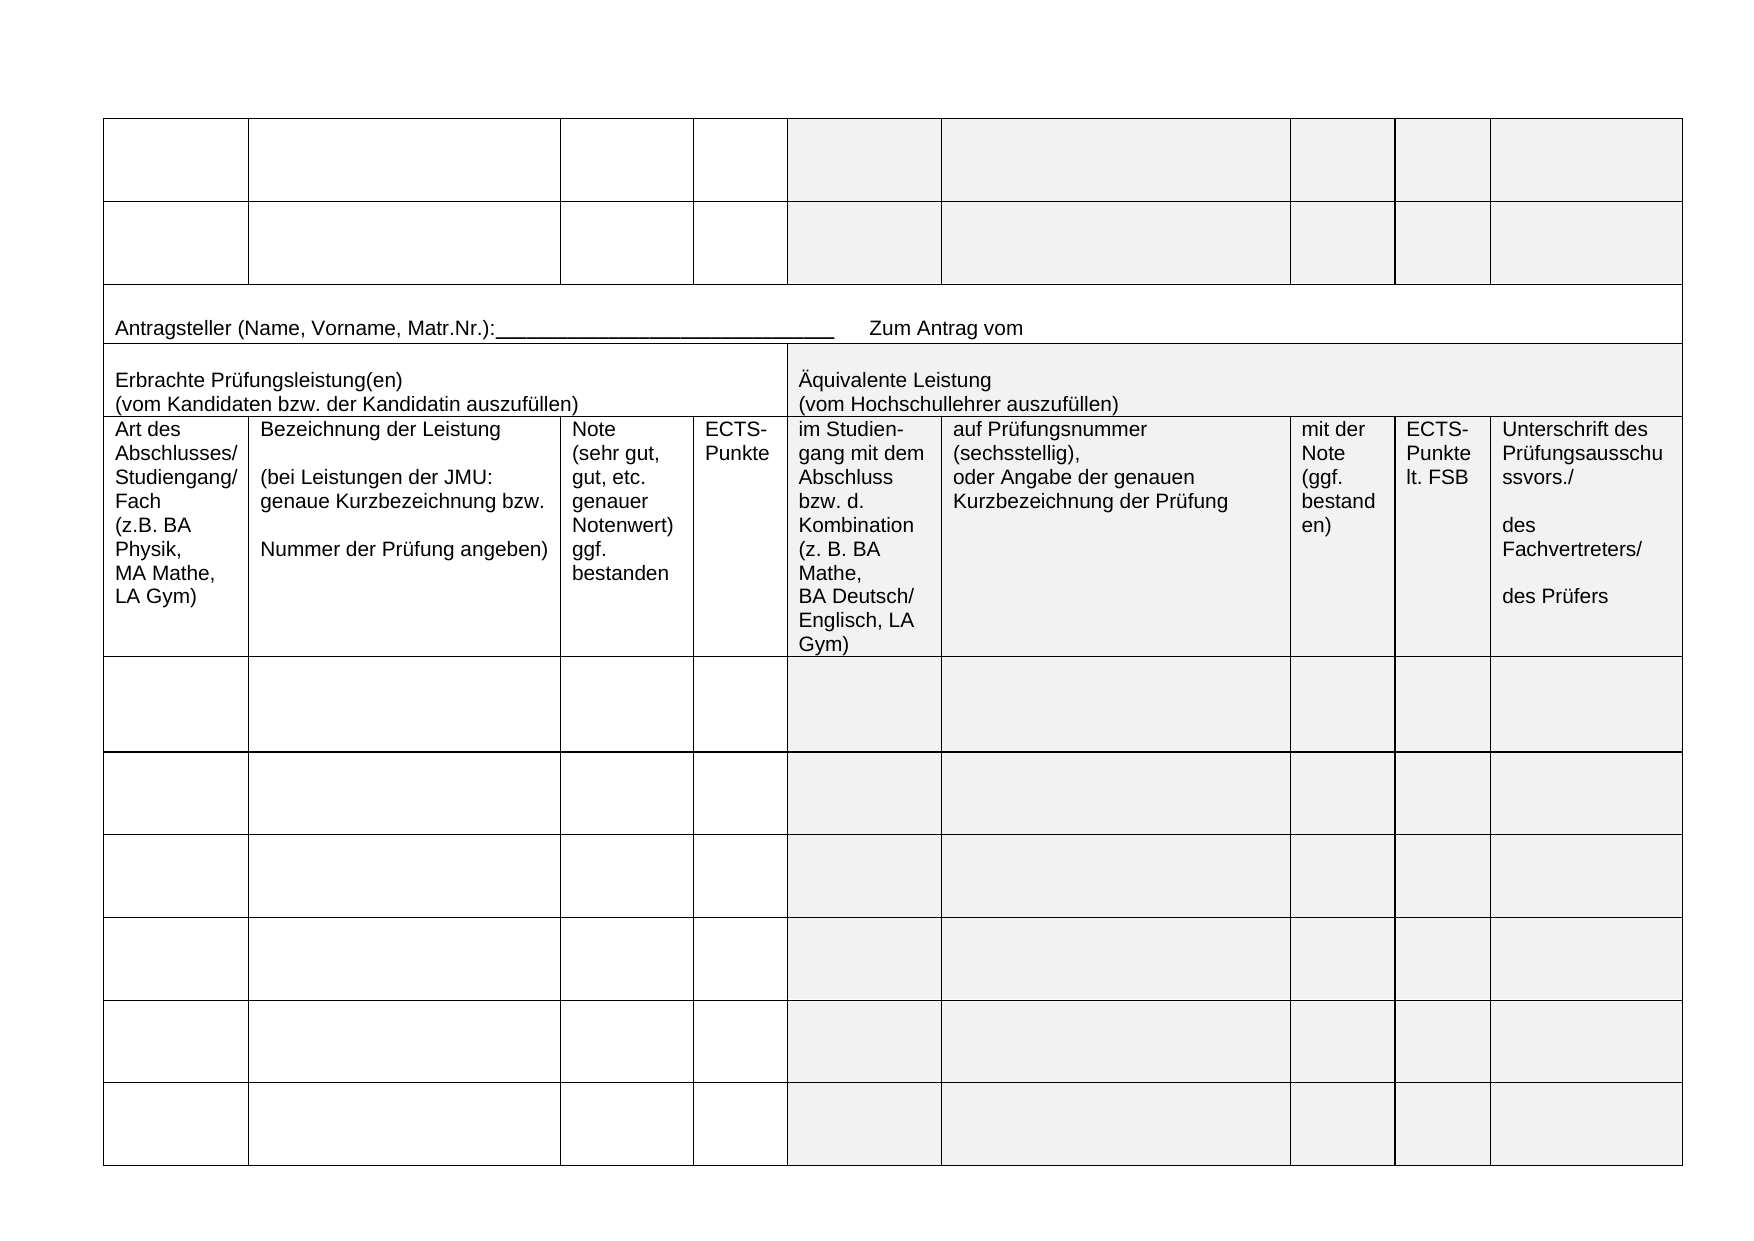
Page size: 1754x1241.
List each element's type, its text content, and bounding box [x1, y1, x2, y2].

table_cell [561, 835, 693, 917]
table_cell [1396, 835, 1490, 917]
table_cell Erbrachte Prüfungsleistung(en) (vom Kandidaten bzw. der Kandidatin auszufüllen) [104, 344, 787, 416]
table_cell [1491, 1001, 1682, 1082]
table_cell [1291, 657, 1394, 751]
table_cell [942, 657, 1290, 751]
table_cell [1491, 119, 1682, 201]
table_cell Art des Abschlusses/ Studiengang/ Fach (z.B. BA Physik, MA Mathe, LA Gym) [104, 417, 248, 656]
table_cell [942, 1083, 1290, 1165]
table_cell [1491, 657, 1682, 751]
table_cell [942, 918, 1290, 999]
table_cell [249, 202, 560, 283]
table_cell [249, 753, 560, 834]
table_cell [1291, 1001, 1394, 1082]
table_cell [694, 918, 787, 999]
table_cell [788, 119, 941, 201]
table_cell [694, 1001, 787, 1082]
table_cell [694, 119, 787, 201]
table_cell [104, 119, 248, 201]
table_cell Note (sehr gut, gut, etc. genauer Notenwert) ggf. bestanden [561, 417, 693, 656]
table_cell [1291, 202, 1394, 283]
table_cell [1396, 202, 1490, 283]
table_cell Äquivalente Leistung (vom Hochschullehrer auszufüllen) [788, 344, 1682, 416]
table_cell [788, 918, 941, 999]
table_cell [694, 835, 787, 917]
table_cell auf Prüfungsnummer (sechsstellig), oder Angabe der genauen Kurzbezeichnung der Prüfung [942, 417, 1290, 656]
table_cell [1396, 657, 1490, 751]
table_cell [249, 918, 560, 999]
table_cell [249, 1001, 560, 1082]
table_cell [561, 119, 693, 201]
table_cell Unterschrift des Prüfungsausschussvors./ des Fachvertreters/ des Prüfers [1491, 417, 1682, 656]
table_cell [694, 657, 787, 751]
table_cell [788, 1083, 941, 1165]
table_cell [1291, 119, 1394, 201]
table_cell [104, 202, 248, 283]
table_cell [694, 1083, 787, 1165]
table_cell [1491, 202, 1682, 283]
table_cell [249, 119, 560, 201]
table_cell [1291, 835, 1394, 917]
table_cell [1491, 835, 1682, 917]
table_cell [561, 918, 693, 999]
table_cell [942, 119, 1290, 201]
table_cell [104, 1001, 248, 1082]
table_cell [694, 202, 787, 283]
table_cell [249, 1083, 560, 1165]
table_cell [942, 1001, 1290, 1082]
table_cell [1491, 753, 1682, 834]
table_cell [1291, 753, 1394, 834]
table_cell [561, 753, 693, 834]
table_cell Bezeichnung der Leistung (bei Leistungen der JMU: genaue Kurzbezeichnung bzw. Nummer der Prüfung angeben) [249, 417, 560, 656]
table_cell [788, 835, 941, 917]
table_cell im Studien- gang mit dem Abschluss bzw. d. Kombination (z. B. BA Mathe, BA Deutsch/ Englisch, LA Gym) [788, 417, 941, 656]
table_cell [1291, 918, 1394, 999]
table_cell [788, 202, 941, 283]
table_cell [694, 753, 787, 834]
table_cell [788, 657, 941, 751]
table_cell [104, 753, 248, 834]
table_cell [561, 1001, 693, 1082]
table_cell [1396, 1083, 1490, 1165]
table_cell [1396, 1001, 1490, 1082]
table_cell [104, 835, 248, 917]
table_cell mit der Note (ggf. bestanden) [1291, 417, 1394, 656]
table_cell [788, 1001, 941, 1082]
table_cell [561, 1083, 693, 1165]
table_cell ECTS-Punkte lt. FSB [1396, 417, 1490, 656]
table_cell [942, 753, 1290, 834]
table_cell [942, 835, 1290, 917]
table_cell [1491, 918, 1682, 999]
table_cell [561, 657, 693, 751]
table_cell Antragsteller (Name, Vorname, Matr.Nr.):_________________________________ Zum Antrag vom [104, 285, 1682, 343]
table_cell [1491, 1083, 1682, 1165]
table_cell [1396, 753, 1490, 834]
table_cell [942, 202, 1290, 283]
table_cell [104, 657, 248, 751]
table_cell [104, 918, 248, 999]
table_cell [1396, 918, 1490, 999]
table_cell [561, 202, 693, 283]
table_cell [249, 657, 560, 751]
table_cell [249, 835, 560, 917]
table_cell [788, 753, 941, 834]
table_cell ECTS- Punkte [694, 417, 787, 656]
table_cell [1291, 1083, 1394, 1165]
table_cell [1396, 119, 1490, 201]
table_cell [104, 1083, 248, 1165]
